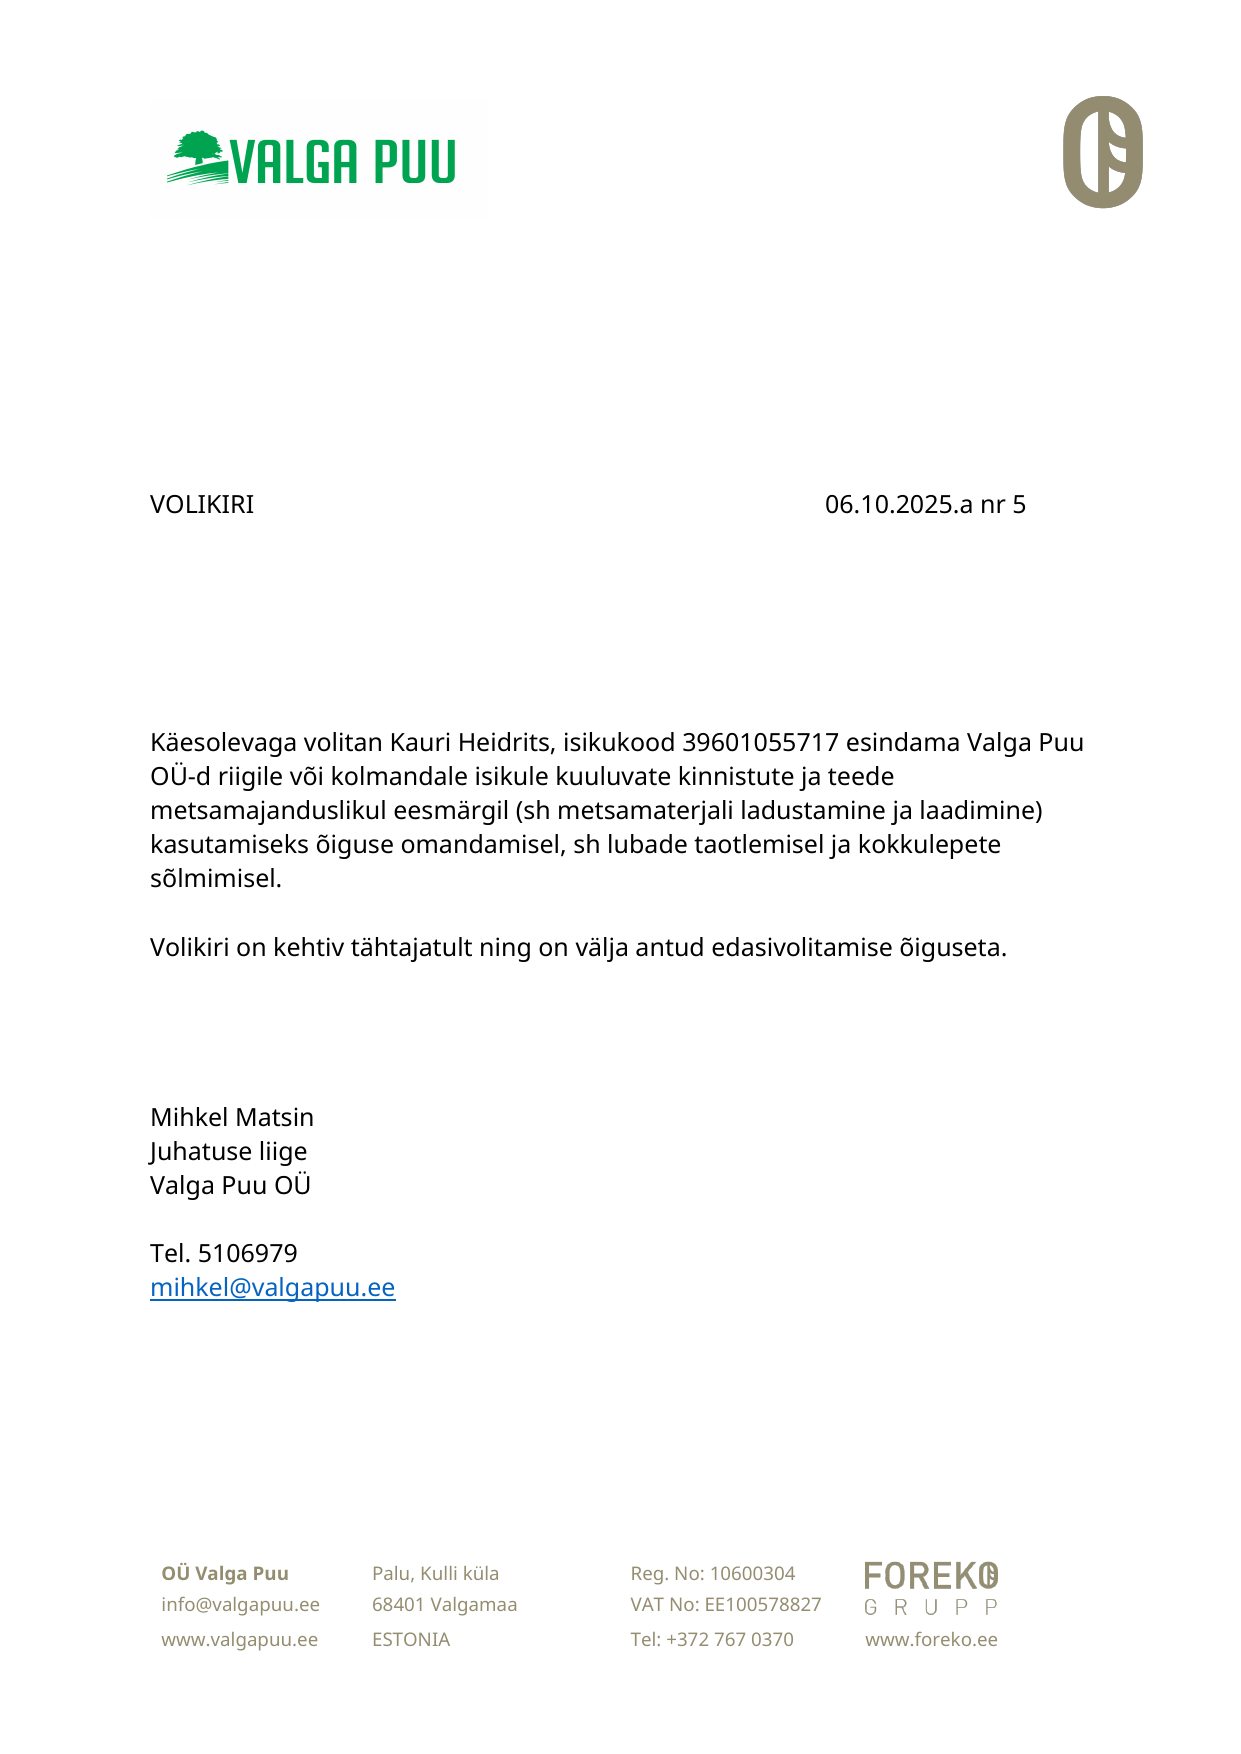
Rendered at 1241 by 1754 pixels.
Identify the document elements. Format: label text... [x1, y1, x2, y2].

text Valga Puu OÜ [150, 1168, 1090, 1202]
text Käesolevaga volitan Kauri Heidrits, isikukood 39601055717 esindama Valga Puu OÜ-d riigile või kolmandale isikule kuuluvate kinnistute ja teede metsamajanduslikul eesmärgil (sh metsamaterjali ladustamine ja laadimine) kasutamiseks õiguse omandamisel, sh lubade taotlemisel ja kokkulepete sõlmimisel. [150, 725, 1090, 895]
text VOLIKIRI 06.10.2025.a nr 5 [150, 486, 1090, 521]
text mihkel@valgapuu.ee [150, 1270, 1090, 1304]
picture [865, 1560, 999, 1621]
text Tel. 5106979 [150, 1236, 1090, 1270]
text Juhatuse liige [150, 1134, 1090, 1168]
picture [1054, 87, 1152, 213]
text Volikiri on kehtiv tähtajatult ning on välja antud edasivolitamise õiguseta. [150, 929, 1090, 963]
text Mihkel Matsin [150, 1099, 1090, 1134]
picture [150, 100, 489, 219]
